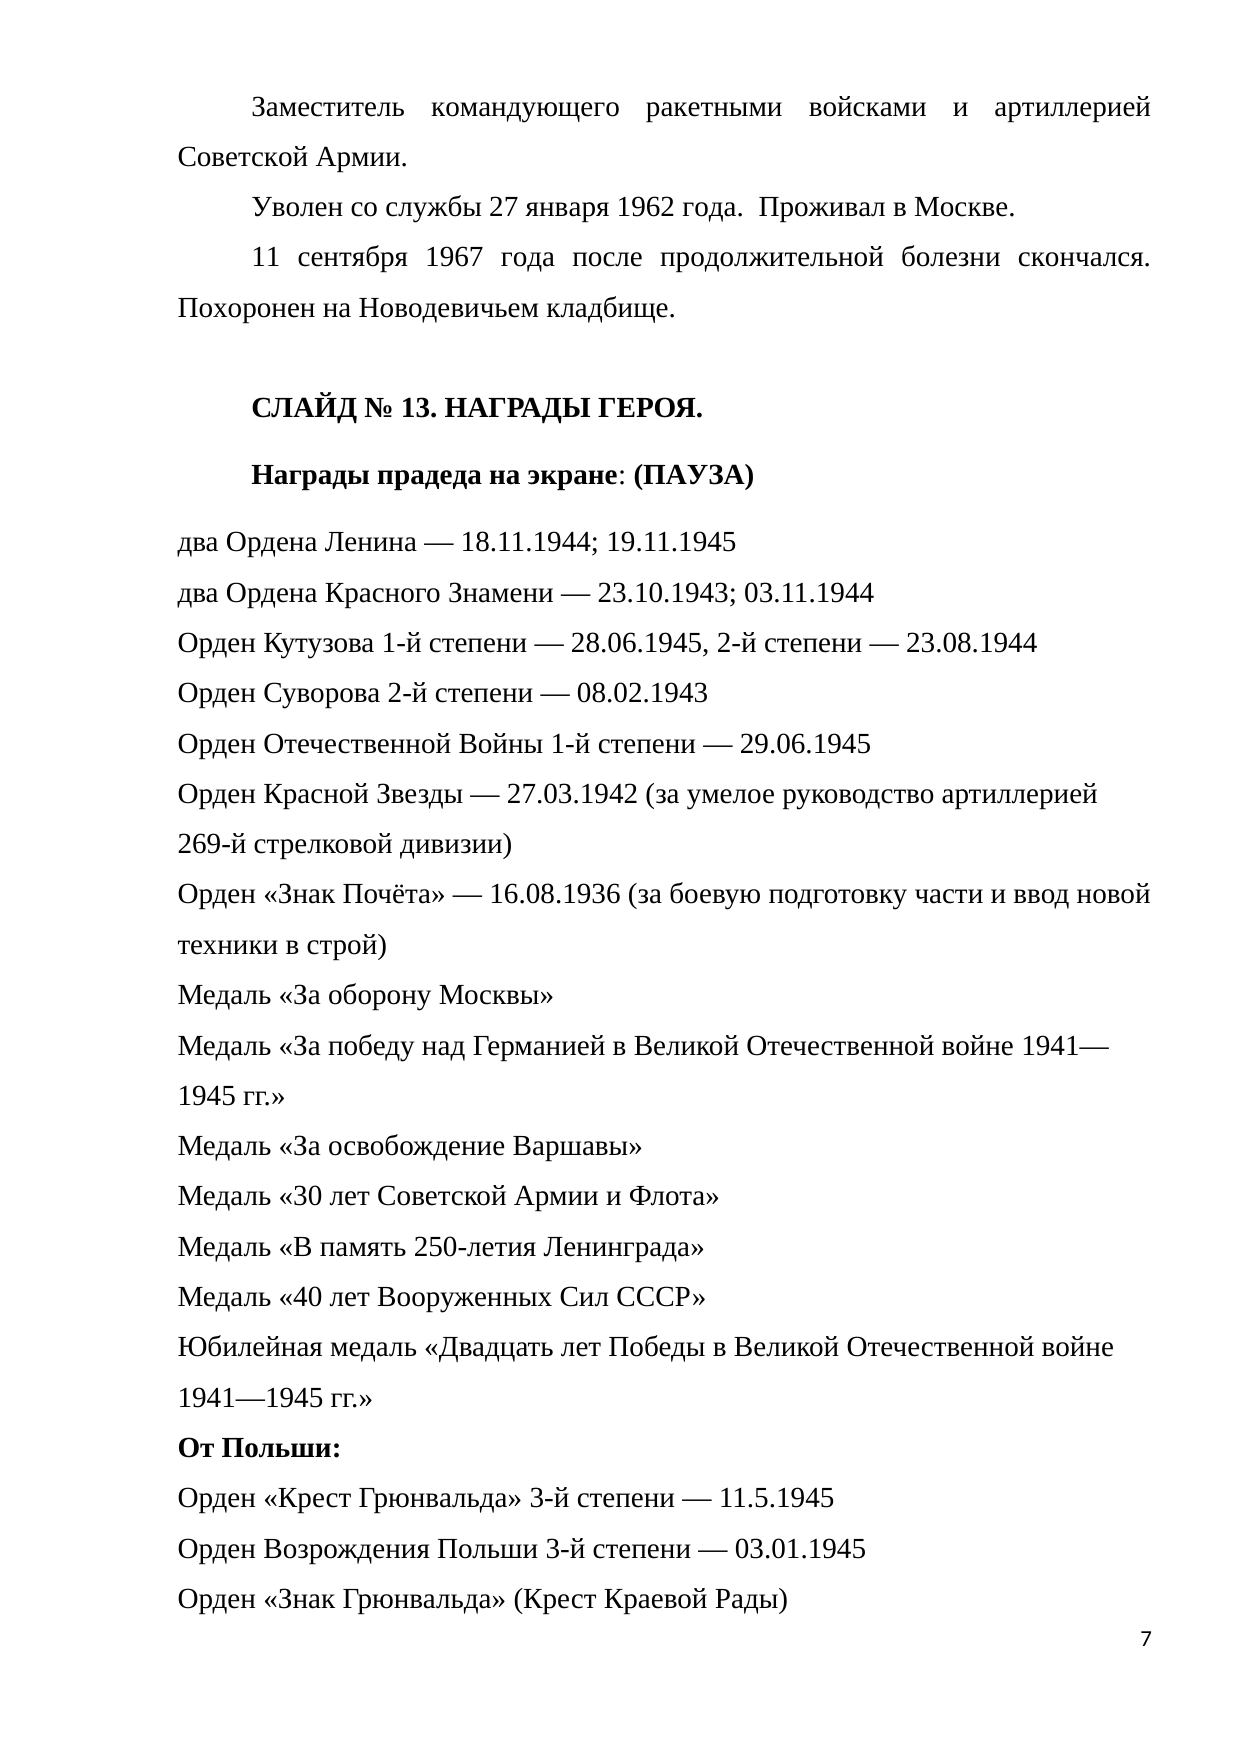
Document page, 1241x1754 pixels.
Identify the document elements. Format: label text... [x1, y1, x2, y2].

text Медаль «40 лет Вооруженных Сил СССР» [177, 1279, 1152, 1313]
text Орден «Знак Грюнвальда» (Крест Краевой Рады) [177, 1581, 1152, 1614]
text Медаль «За победу над Германией в Великой Отечественной войне 1941—1945 гг.» [177, 1028, 1152, 1111]
text Орден Возрождения Польши 3-й степени — 03.01.1945 [177, 1531, 1152, 1564]
text Медаль «За оборону Москвы» [177, 977, 1152, 1011]
text Медаль «За освобождение Варшавы» [177, 1128, 1152, 1162]
text Медаль «30 лет Советской Армии и Флота» [177, 1178, 1152, 1212]
text два Ордена Красного Знамени — 23.10.1943; 03.11.1944 [177, 575, 1152, 608]
text Орден Красной Звезды — 27.03.1942 (за умелое руководство артиллерией 269-й стрелковой дивизии) [177, 776, 1152, 860]
text От Польши: [177, 1430, 1152, 1464]
text Орден «Знак Почёта» — 16.08.1936 (за боевую подготовку части и ввод новой техники в строй) [177, 877, 1152, 961]
text Орден «Крест Грюнвальда» 3-й степени — 11.5.1945 [177, 1480, 1152, 1514]
text 11 сентября 1967 года после продолжительной болезни скончался. Похоронен на Новодевичьем кладбище. [177, 239, 1152, 323]
text Орден Кутузова 1-й степени — 28.06.1945, 2-й степени — 23.08.1944 [177, 625, 1152, 659]
text Орден Отечественной Войны 1-й степени — 29.06.1945 [177, 726, 1152, 759]
text Юбилейная медаль «Двадцать лет Победы в Великой Отечественной войне 1941—1945 гг.» [177, 1329, 1152, 1413]
text Медаль «В память 250-летия Ленинграда» [177, 1229, 1152, 1262]
text Уволен со службы 27 января 1962 года. Проживал в Москве. [177, 189, 1152, 223]
text Орден Суворова 2-й степени — 08.02.1943 [177, 675, 1152, 709]
text СЛАЙД № 13. НАГРАДЫ ГЕРОЯ. [177, 391, 1152, 424]
text два Ордена Ленина — 18.11.1944; 19.11.1945 [177, 524, 1152, 558]
text Награды прадеда на экране: (ПАУЗА) [177, 457, 1152, 491]
text Заместитель командующего ракетными войсками и артиллерией Советской Армии. [177, 89, 1152, 172]
